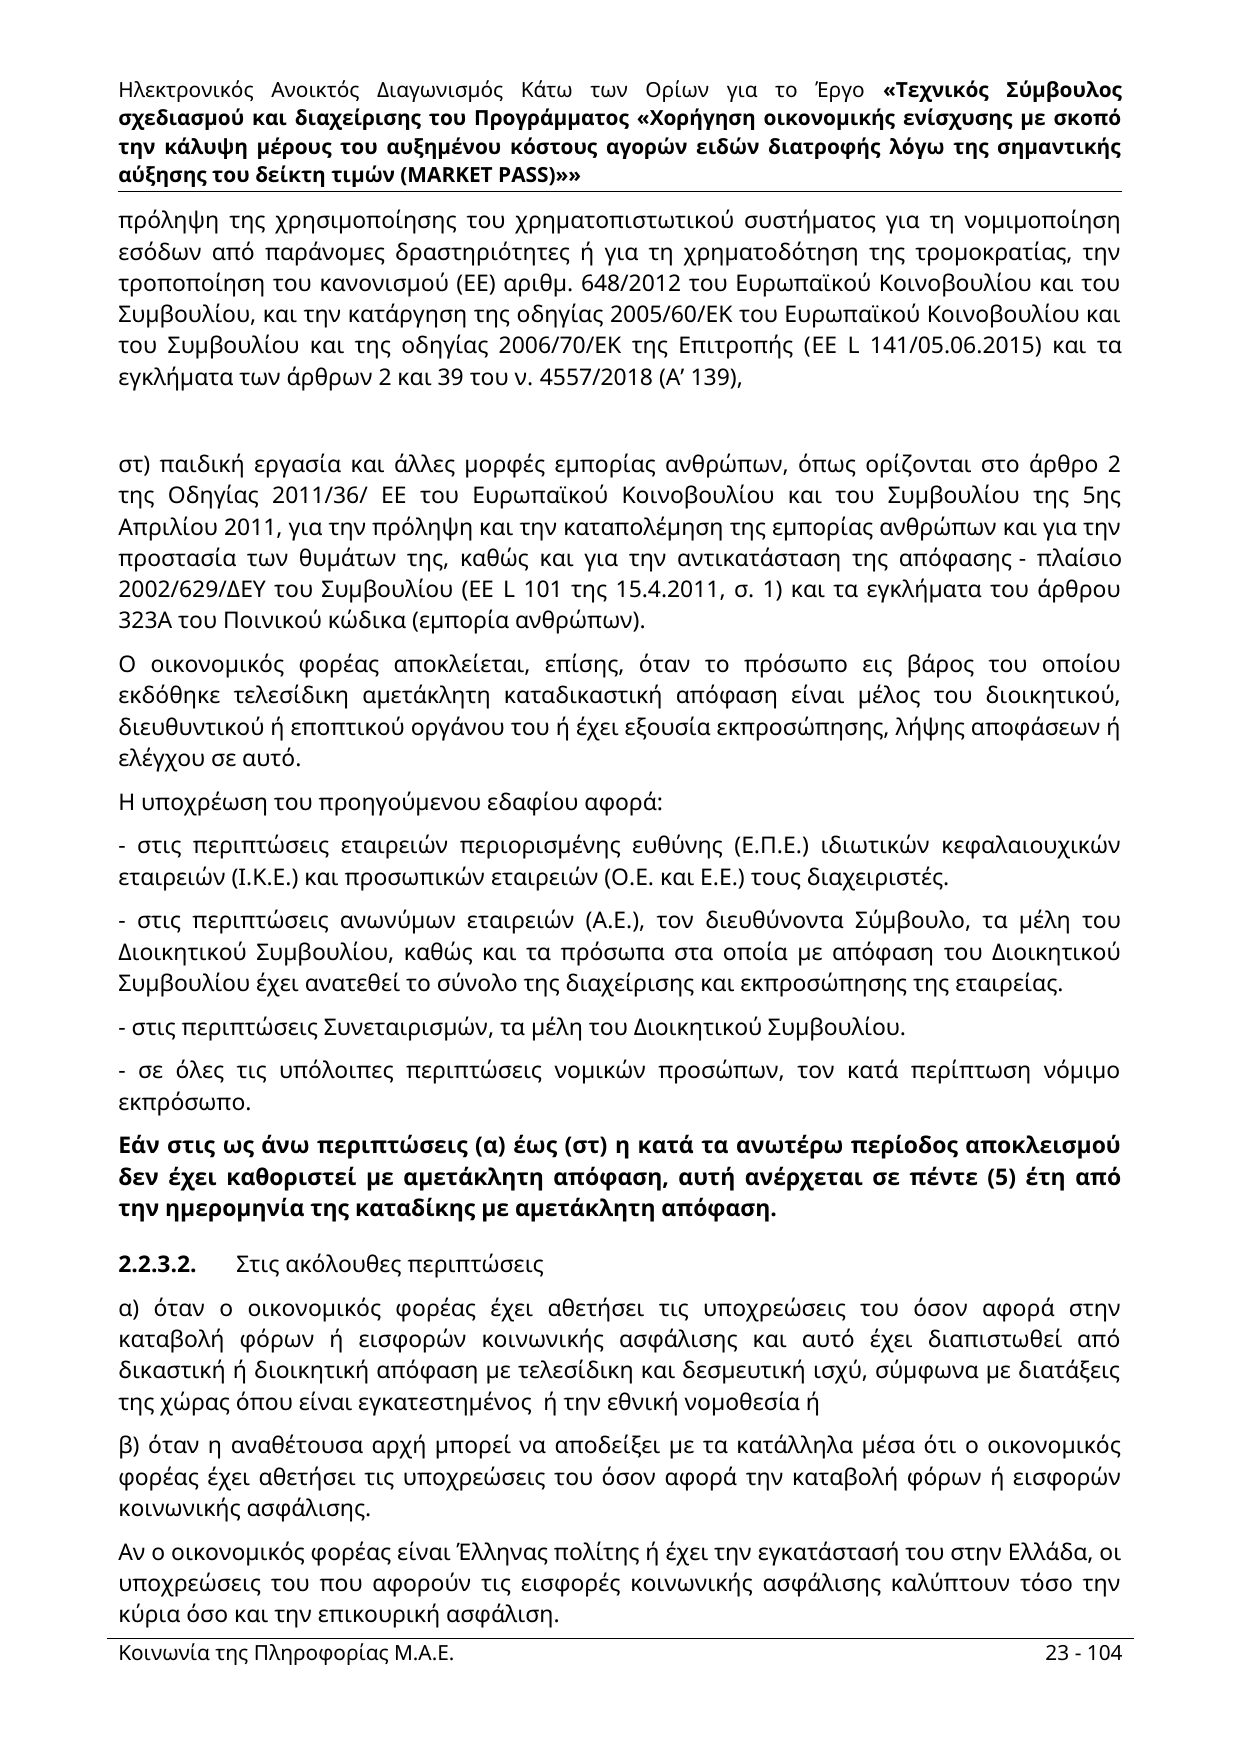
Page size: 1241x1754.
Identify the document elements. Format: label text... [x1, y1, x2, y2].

text Εάν στις ως άνω περιπτώσεις (α) έως (στ) η κατά τα ανωτέρω περίοδος αποκλεισμού δεν έχει καθοριστεί με αμετάκλητη απόφαση, αυτή ανέρχεται σε πέντε (5) έτη από την ημερομηνία της καταδίκης με αμετάκλητη απόφαση. [118, 1129, 1122, 1223]
text στ) παιδική εργασία και άλλες μορφές εμπορίας ανθρώπων, όπως ορίζονται στο άρθρο 2 της Οδηγίας 2011/36/ ΕΕ του Ευρωπαϊκού Κοινοβουλίου και του Συμβουλίου της 5ης Απριλίου 2011, για την πρόληψη και την καταπολέμηση της εμπορίας ανθρώπων και για την προστασία των θυμάτων της, καθώς και για την αντικατάσταση της απόφασης - πλαίσιο 2002/629/ΔΕΥ του Συμβουλίου (ΕΕ L 101 της 15.4.2011, σ. 1) και τα εγκλήματα του άρθρου 323Α του Ποινικού κώδικα (εμπορία ανθρώπων). [118, 448, 1122, 636]
text Η υποχρέωση του προηγούμενου εδαφίου αφορά: [118, 786, 1122, 817]
text Αν ο οικονομικός φορέας είναι Έλληνας πολίτης ή έχει την εγκατάστασή του στην Ελλάδα, οι υποχρεώσεις του που αφορούν τις εισφορές κοινωνικής ασφάλισης καλύπτουν τόσο την κύρια όσο και την επικουρική ασφάλιση. [118, 1536, 1122, 1629]
text - στις περιπτώσεις ανωνύμων εταιρειών (Α.Ε.), τον διευθύνοντα Σύμβουλο, τα μέλη του Διοικητικού Συμβουλίου, καθώς και τα πρόσωπα στα οποία με απόφαση του Διοικητικού Συμβουλίου έχει ανατεθεί το σύνολο της διαχείρισης και εκπροσώπησης της εταιρείας. [118, 904, 1122, 998]
list Στις ακόλουθες περιπτώσεις [118, 1248, 1122, 1279]
text - σε όλες τις υπόλοιπες περιπτώσεις νομικών προσώπων, τον κατά περίπτωση νόμιμο εκπρόσωπο. [118, 1054, 1122, 1117]
text β) όταν η αναθέτουσα αρχή μπορεί να αποδείξει με τα κατάλληλα μέσα ότι ο οικονομικός φορέας έχει αθετήσει τις υποχρεώσεις του όσον αφορά την καταβολή φόρων ή εισφορών κοινωνικής ασφάλισης. [118, 1429, 1122, 1523]
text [118, 204, 1122, 392]
text α) όταν ο οικονομικός φορέας έχει αθετήσει τις υποχρεώσεις του όσον αφορά στην καταβολή φόρων ή εισφορών κοινωνικής ασφάλισης και αυτό έχει διαπιστωθεί από δικαστική ή διοικητική απόφαση με τελεσίδικη και δεσμευτική ισχύ, σύμφωνα με διατάξεις της χώρας όπου είναι εγκατεστημένος ή την εθνική νομοθεσία ή [118, 1292, 1122, 1417]
text Ο οικονομικός φορέας αποκλείεται, επίσης, όταν το πρόσωπο εις βάρος του οποίου εκδόθηκε τελεσίδικη αμετάκλητη καταδικαστική απόφαση είναι μέλος του διοικητικού, διευθυντικού ή εποπτικού οργάνου του ή έχει εξουσία εκπροσώπησης, λήψης αποφάσεων ή ελέγχου σε αυτό. [118, 648, 1122, 773]
text - στις περιπτώσεις Συνεταιρισμών, τα μέλη του Διοικητικού Συμβουλίου. [118, 1011, 1122, 1042]
text - στις περιπτώσεις εταιρειών περιορισμένης ευθύνης (Ε.Π.Ε.) ιδιωτικών κεφαλαιουχικών εταιρειών (Ι.Κ.Ε.) και προσωπικών εταιρειών (Ο.Ε. και Ε.Ε.) τους διαχειριστές. [118, 829, 1122, 892]
